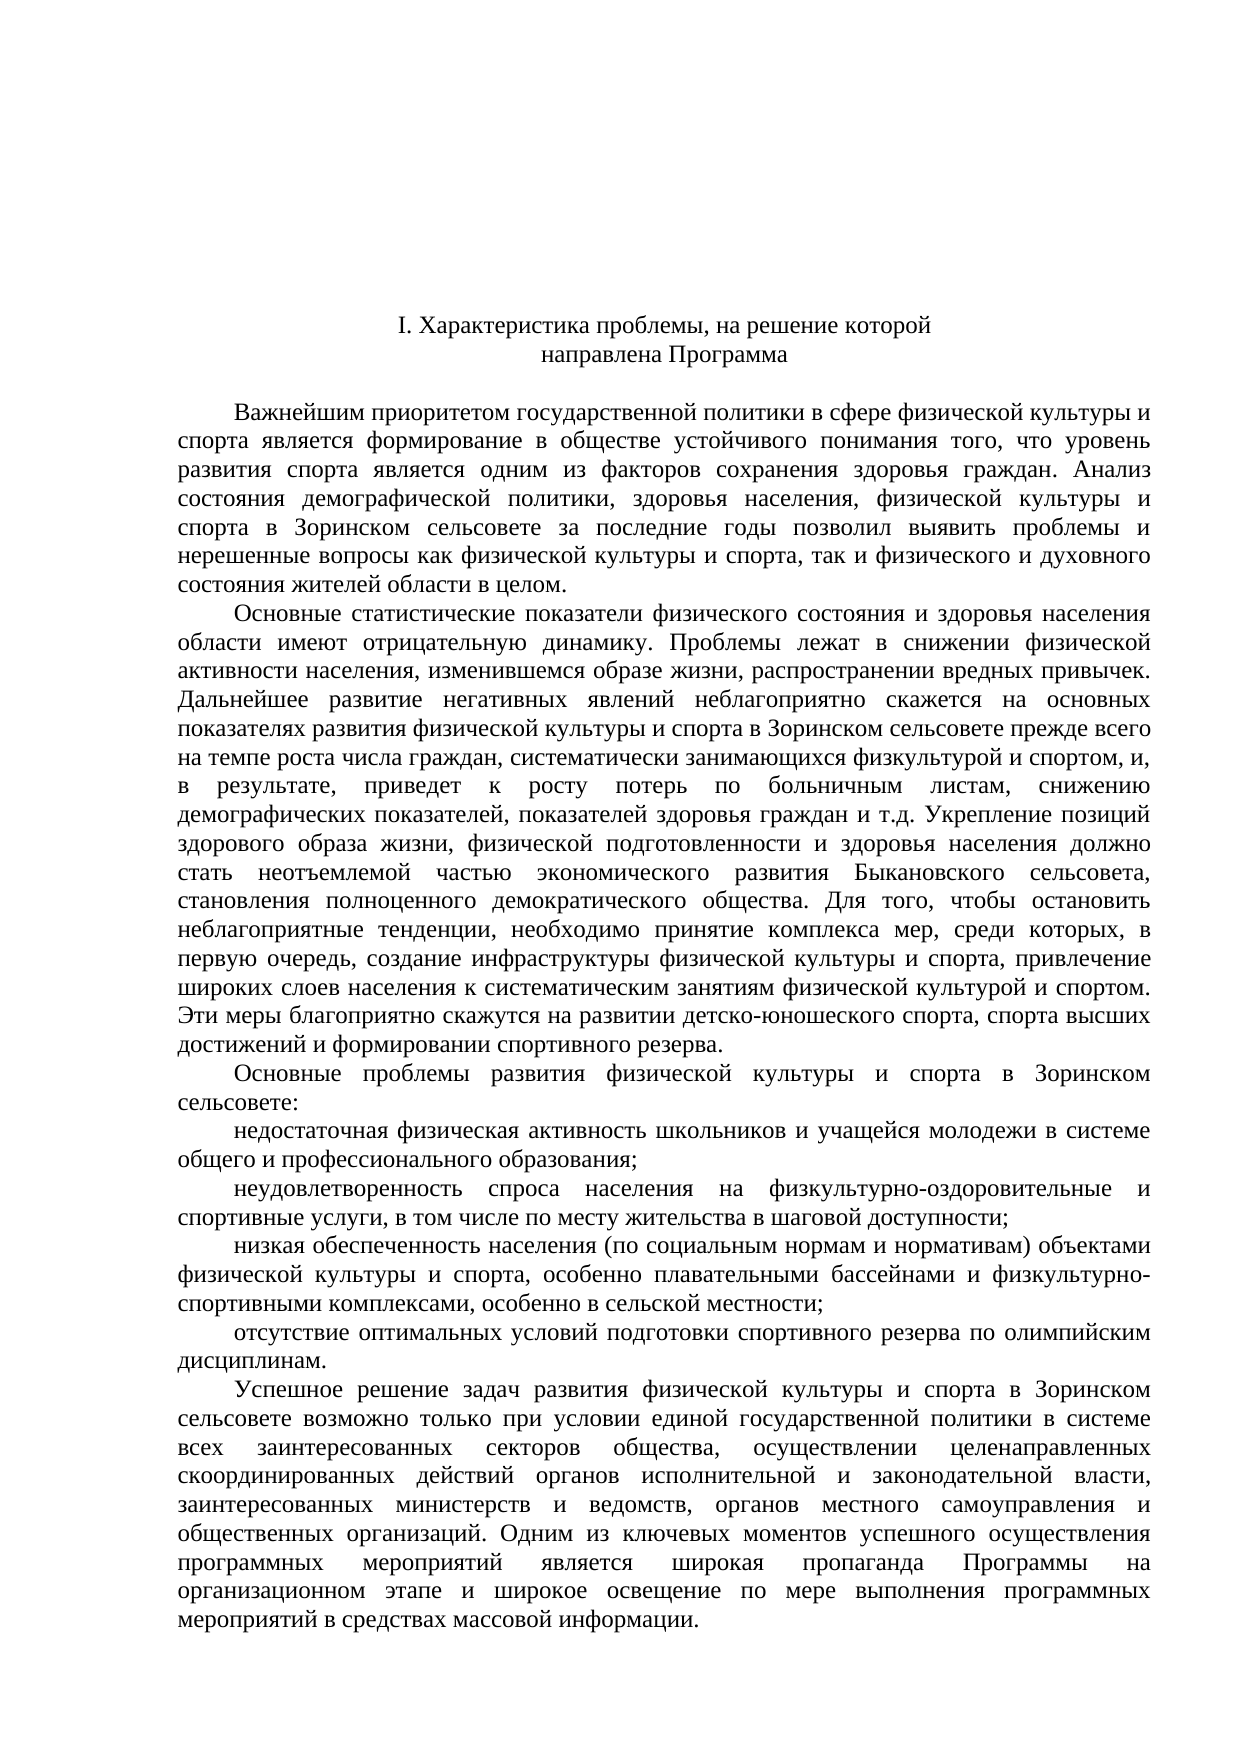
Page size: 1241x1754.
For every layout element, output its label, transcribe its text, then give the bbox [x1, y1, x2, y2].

text направлена Программа [177, 339, 1152, 368]
text Успешное решение задач развития физической культуры и спорта в Зоринском сельсовете возможно только при условии единой государственной политики в системе всех заинтересованных секторов общества, осуществлении целенаправленных скоординированных действий органов исполнительной и законодательной власти, заинтересованных министерств и ведомств, органов местного самоуправления и общественных организаций. Одним из ключевых моментов успешного осуществления программных мероприятий является широкая пропаганда Программы на организационном этапе и широкое освещение по мере выполнения программных мероприятий в средствах массовой информации. [177, 1374, 1152, 1633]
text Основные статистические показатели физического состояния и здоровья населения области имеют отрицательную динамику. Проблемы лежат в снижении физической активности населения, изменившемся образе жизни, распространении вредных привычек. Дальнейшее развитие негативных явлений неблагоприятно скажется на основных показателях развития физической культуры и спорта в Зоринском сельсовете прежде всего на темпе роста числа граждан, систематически занимающихся физкультурой и спортом, и, в результате, приведет к росту потерь по больничным листам, снижению демографических показателей, показателей здоровья граждан и т.д. Укрепление позиций здорового образа жизни, физической подготовленности и здоровья населения должно стать неотъемлемой частью экономического развития Быкановского сельсовета, становления полноценного демократического общества. Для того, чтобы остановить неблагоприятные тенденции, необходимо принятие комплекса мер, среди которых, в первую очередь, создание инфраструктуры физической культуры и спорта, привлечение широких слоев населения к систематическим занятиям физической культурой и спортом. Эти меры благоприятно скажутся на развитии детско-юношеского спорта, спорта высших достижений и формировании спортивного резерва. [177, 598, 1152, 1058]
text I. Характеристика проблемы, на решение которой [177, 311, 1152, 339]
text Важнейшим приоритетом государственной политики в сфере физической культуры и спорта является формирование в обществе устойчивого понимания того, что уровень развития спорта является одним из факторов сохранения здоровья граждан. Анализ состояния демографической политики, здоровья населения, физической культуры и спорта в Зоринском сельсовете за последние годы позволил выявить проблемы и нерешенные вопросы как физической культуры и спорта, так и физического и духовного состояния жителей области в целом. [177, 397, 1152, 598]
text Основные проблемы развития физической культуры и спорта в Зоринском сельсовете: [177, 1058, 1152, 1116]
text недостаточная физическая активность школьников и учащейся молодежи в системе общего и профессионального образования; [177, 1116, 1152, 1173]
text отсутствие оптимальных условий подготовки спортивного резерва по олимпийским дисциплинам. [177, 1317, 1152, 1374]
text неудовлетворенность спроса населения на физкультурно-оздоровительные и спортивные услуги, в том числе по месту жительства в шаговой доступности; [177, 1173, 1152, 1231]
text низкая обеспеченность населения (по социальным нормам и нормативам) объектами физической культуры и спорта, особенно плавательными бассейнами и физкультурно-спортивными комплексами, особенно в сельской местности; [177, 1231, 1152, 1317]
